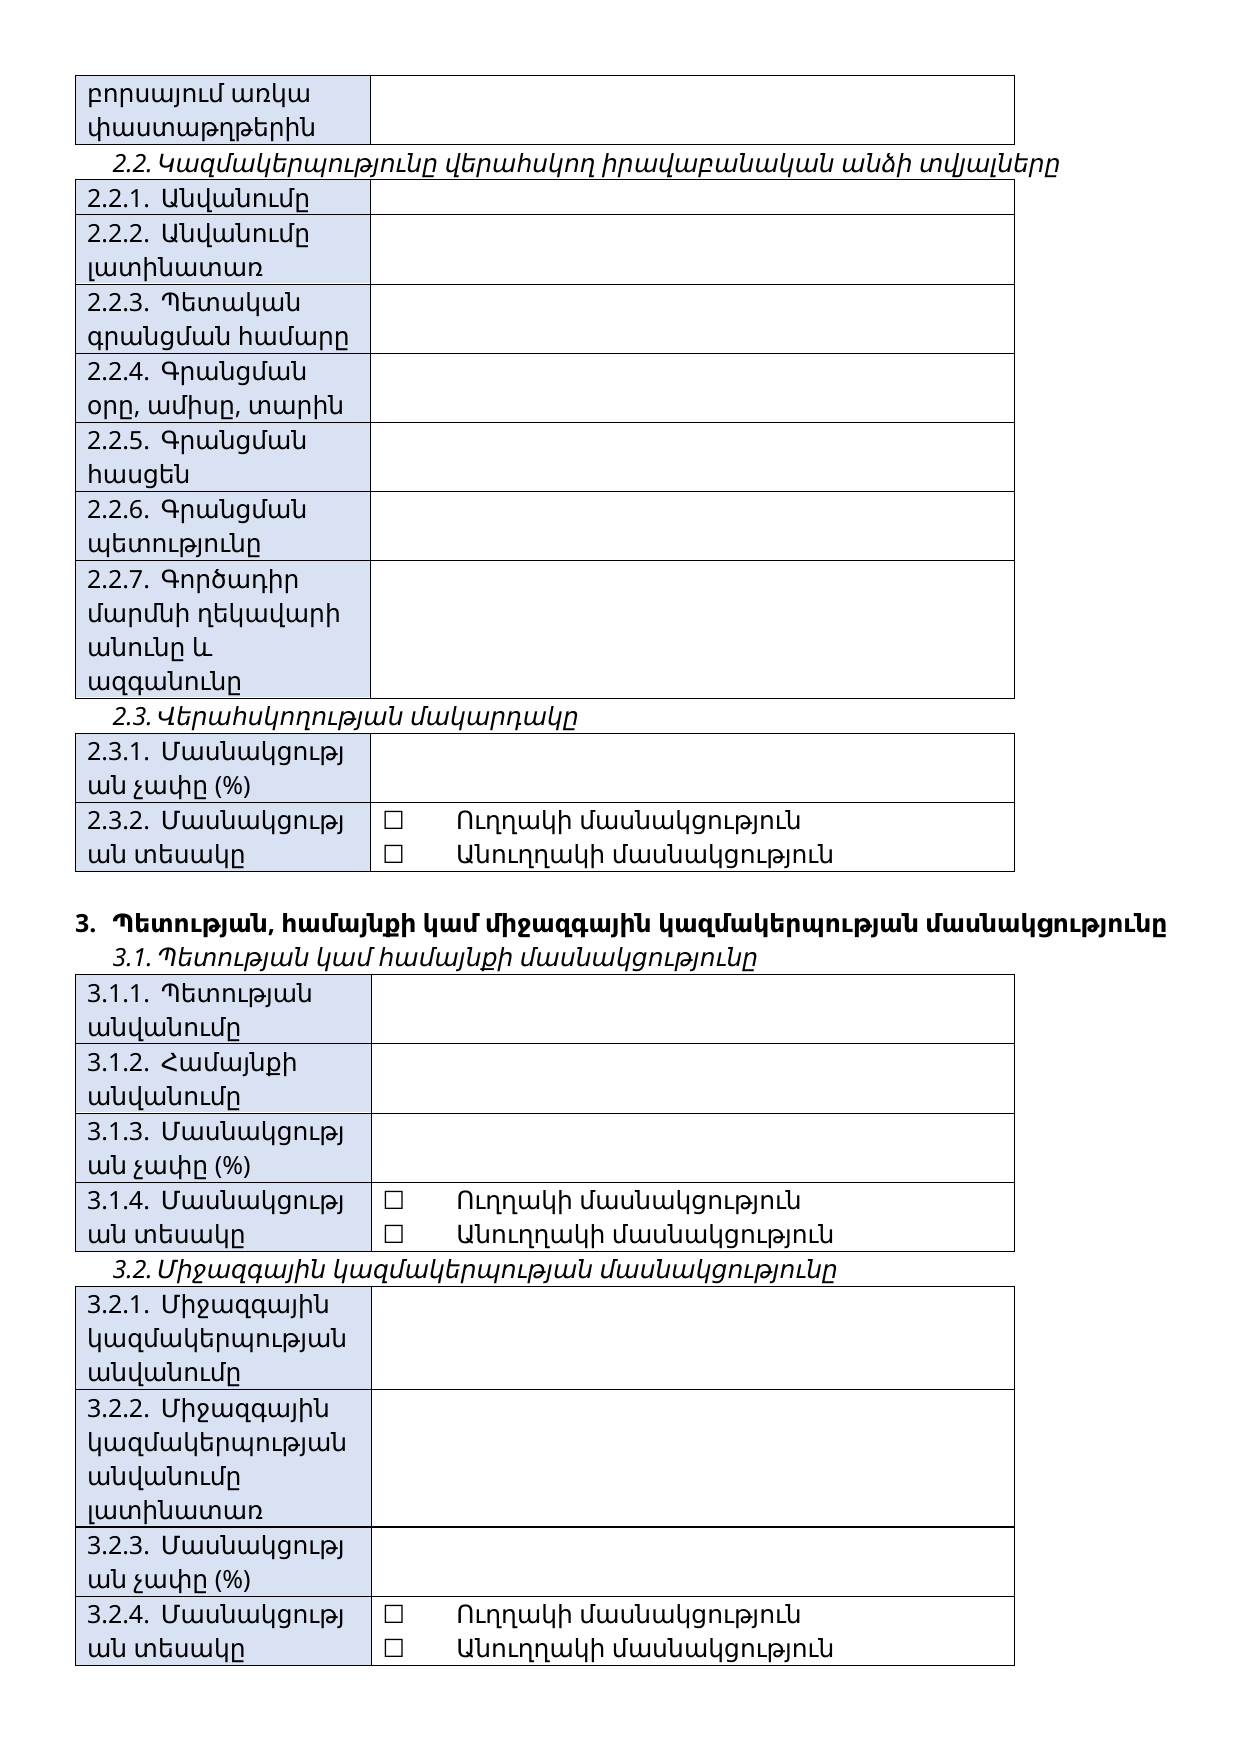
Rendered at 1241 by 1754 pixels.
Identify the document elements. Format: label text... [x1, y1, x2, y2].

table_cell [372, 1044, 1014, 1112]
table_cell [76, 76, 370, 144]
table_cell Գրանցման հասցեն [76, 423, 370, 491]
table_header Պետության անվանումը [76, 975, 371, 1043]
table_cell Մասնակցության տեսակը [76, 1183, 371, 1251]
table_header Մասնակցության չափը (%) [76, 734, 370, 802]
table_cell [371, 561, 1014, 697]
table_header [372, 975, 1014, 1043]
table_cell [371, 492, 1014, 560]
table_header Անվանումը [76, 180, 370, 214]
list Միջազգային կազմակերպության մասնակցությունը [112, 1252, 1171, 1286]
table_cell Գործադիր մարմնի ղեկավարի անունը և ազգանունը [76, 561, 370, 697]
table_cell Համայնքի անվանումը [76, 1044, 371, 1112]
table_cell Մասնակցության տեսակը [76, 1597, 371, 1665]
table_header Միջազգային կազմակերպության անվանումը [76, 1287, 371, 1389]
list Պետության կամ համայնքի մասնակցությունը [112, 940, 1171, 974]
table_cell ☐ Ուղղակի մասնակցություն ☐ Անուղղակի մասնակցություն [371, 803, 1014, 871]
list Կազմակերպությունը վերահսկող իրավաբանական անձի տվյալները [112, 145, 1171, 179]
table_cell Գրանցման պետությունը [76, 492, 370, 560]
table_header [372, 1287, 1014, 1389]
table_cell Միջազգային կազմակերպության անվանումը լատինատառ [76, 1390, 371, 1526]
table_header [371, 734, 1014, 802]
table_cell Մասնակցության չափը (%) [76, 1114, 371, 1182]
table_cell [372, 1390, 1014, 1526]
table_cell [371, 354, 1014, 422]
table_header [371, 180, 1014, 214]
table_cell ☐ Ուղղակի մասնակցություն ☐ Անուղղակի մասնակցություն [372, 1183, 1014, 1251]
table_cell ☐ Ուղղակի մասնակցություն ☐ Անուղղակի մասնակցություն [372, 1597, 1014, 1665]
table_cell Մասնակցության չափը (%) [76, 1528, 371, 1596]
table_cell [371, 285, 1014, 353]
table_cell Գրանցման օրը, ամիսը, տարին [76, 354, 370, 422]
list Պետության, համայնքի կամ միջազգային կազմակերպության մասնակցությունը [75, 906, 1171, 940]
table_cell [372, 1114, 1014, 1182]
table_cell Մասնակցության տեսակը [76, 803, 370, 871]
table_cell [371, 423, 1014, 491]
table_cell [371, 76, 1014, 144]
table_cell [371, 215, 1014, 283]
table_cell Պետական գրանցման համարը [76, 285, 370, 353]
table_cell [372, 1528, 1014, 1596]
list Վերահսկողության մակարդակը [112, 698, 1171, 733]
table_cell Անվանումը լատինատառ [76, 215, 370, 283]
